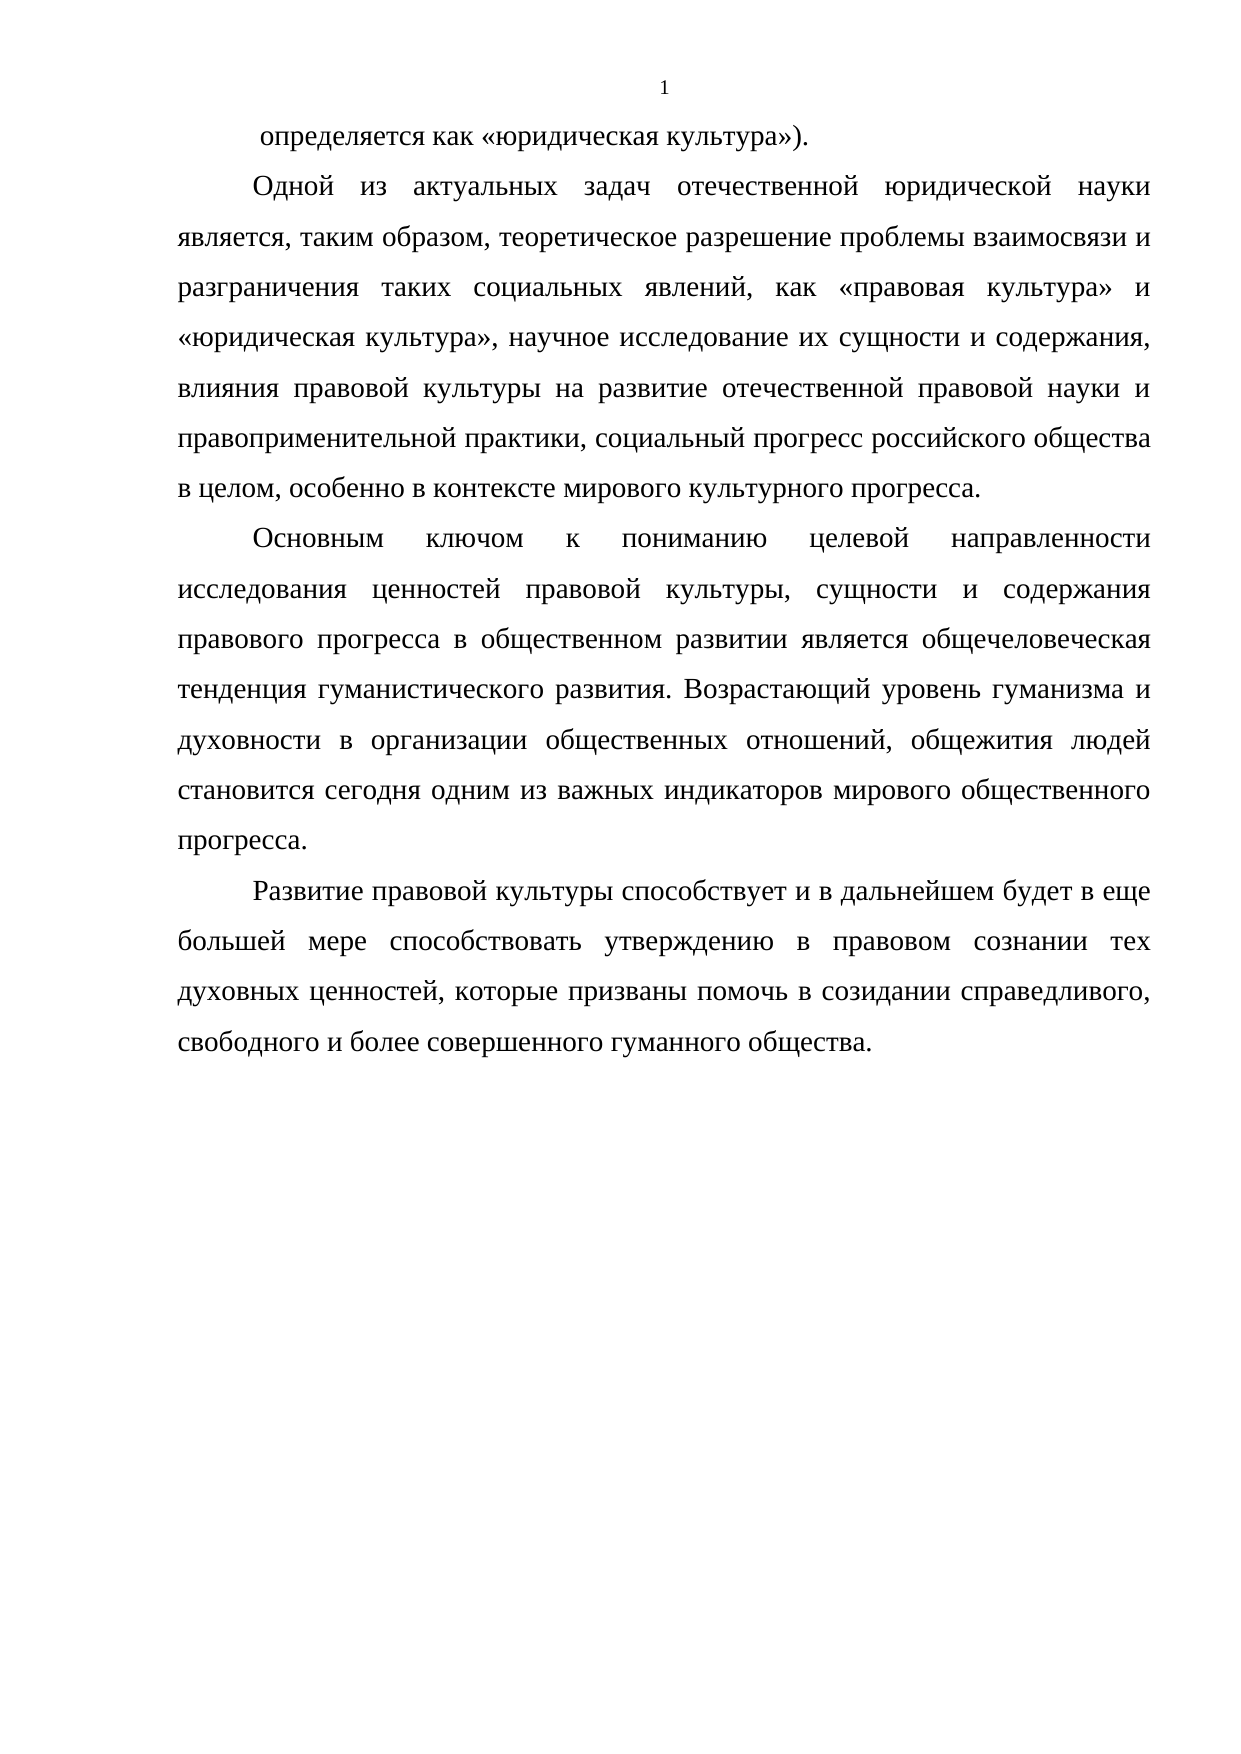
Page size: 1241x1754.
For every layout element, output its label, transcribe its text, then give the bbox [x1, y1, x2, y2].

text определяется как «юридическая культура»). [177, 118, 1152, 152]
text Развитие правовой культуры способствует и в дальнейшем будет в еще большей мере способствовать утверждению в правовом сознании тех духовных ценностей, которые призваны помочь в созидании справедливого, свободного и более совершенного гуманного общества. [177, 873, 1152, 1057]
text Одной из актуальных задач отечественной юридической науки является, таким образом, теоретическое разрешение проблемы взаимосвязи и разграничения таких социальных явлений, как «правовая культура» и «юридическая культура», научное исследование их сущности и содержания, влияния правовой культуры на развитие отечественной правовой науки и правоприменительной практики, социальный прогресс российского общества в целом, особенно в контексте мирового культурного прогресса. [177, 168, 1152, 504]
text Основным ключом к пониманию целевой направленности исследования ценностей правовой культуры, сущности и содержания правового прогресса в общественном развитии является общечеловеческая тенденция гуманистического развития. Возрастающий уровень гуманизма и духовности в организации общественных отношений, общежития людей становится сегодня одним из важных индикаторов мирового общественного прогресса. [177, 521, 1152, 856]
